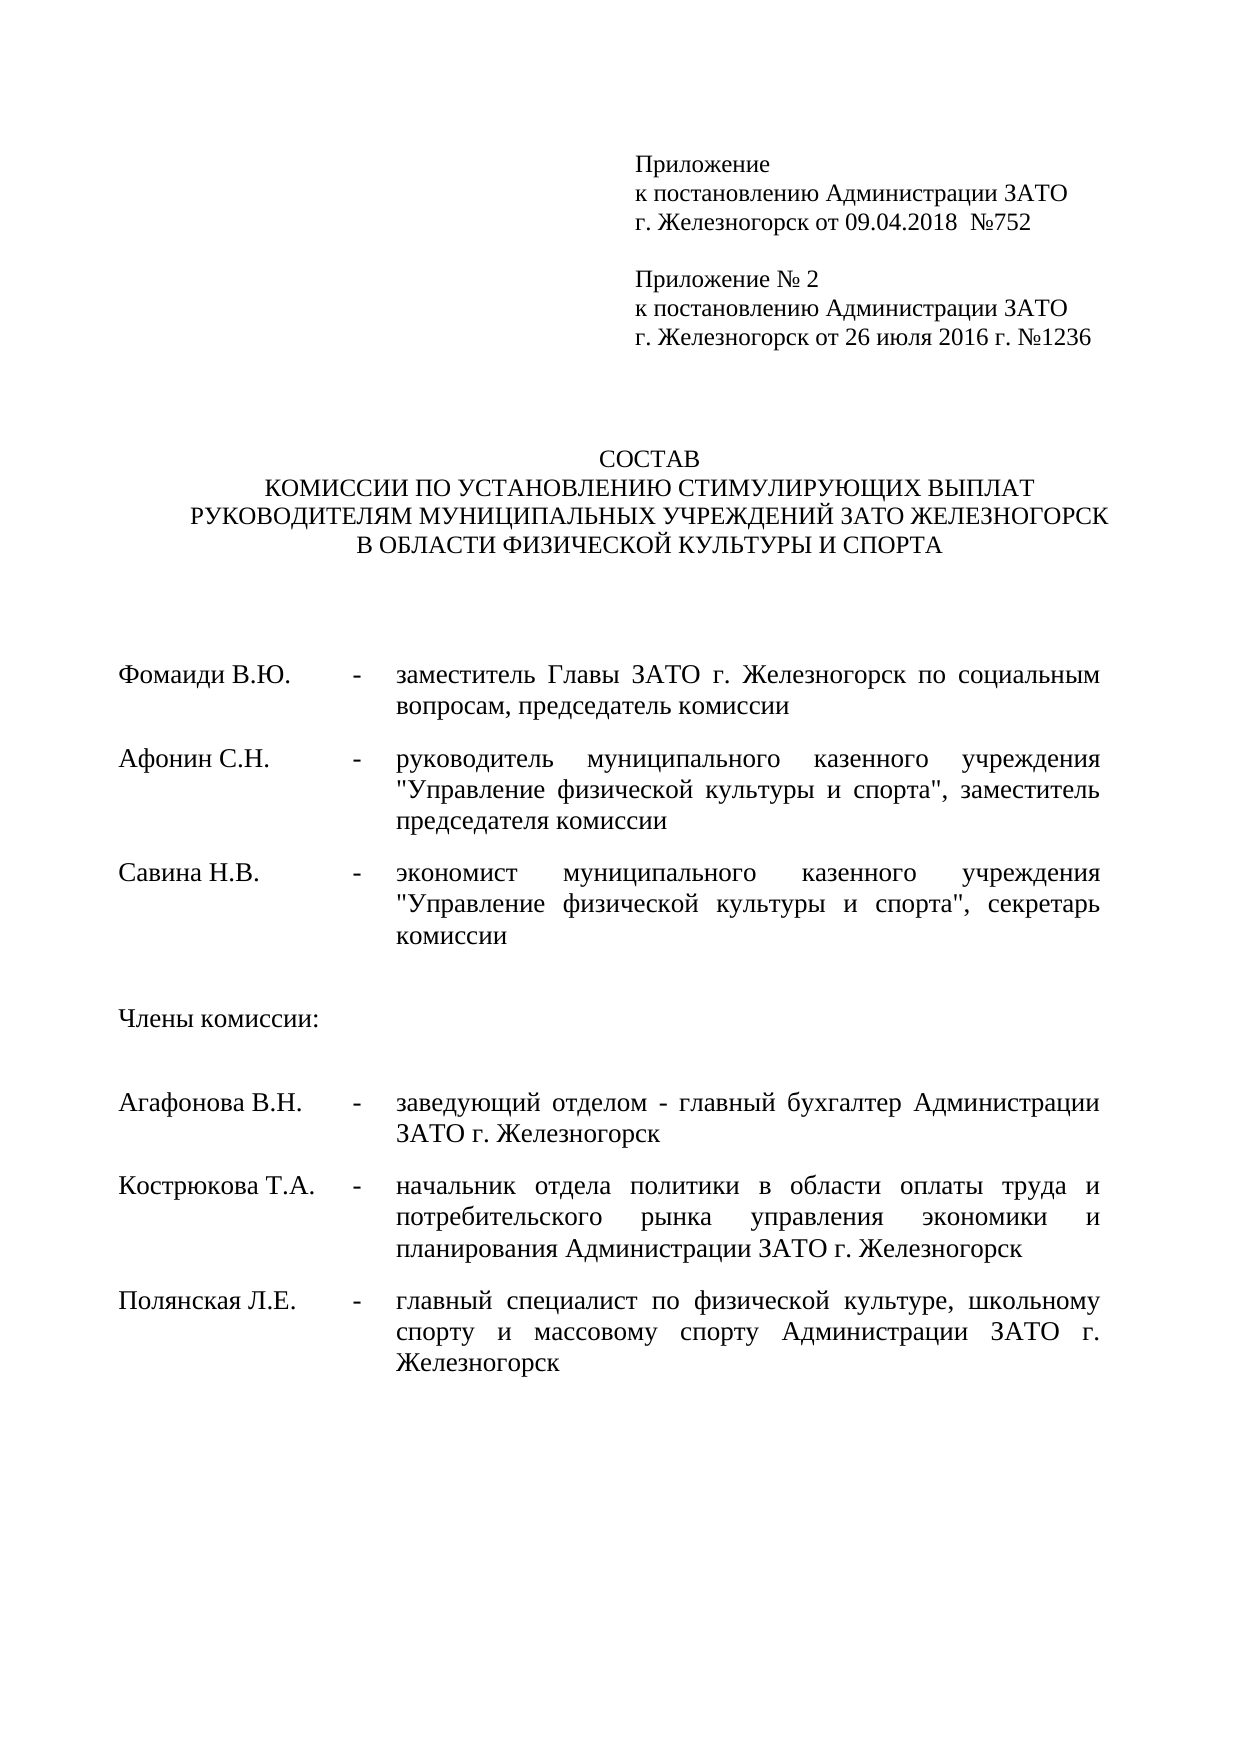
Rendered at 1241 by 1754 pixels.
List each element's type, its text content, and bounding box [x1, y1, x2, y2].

table_header заместитель Главы ЗАТО г. Железногорск по социальным вопросам, председатель комиссии [389, 648, 1107, 731]
text к постановлению Администрации ЗАТО [635, 293, 1181, 322]
text СОСТАВ [118, 444, 1181, 473]
text к постановлению Администрации ЗАТО [635, 178, 1181, 207]
text КОМИССИИ ПО УСТАНОВЛЕНИЮ СТИМУЛИРУЮЩИХ ВЫПЛАТ [118, 473, 1181, 501]
table_header Фомаиди В.Ю. [112, 648, 324, 731]
table_cell заведующий отделом - главный бухгалтер Администрации ЗАТО г. Железногорск [389, 1075, 1107, 1159]
table_cell Агафонова В.Н. [112, 1075, 324, 1159]
table_cell начальник отдела политики в области оплаты труда и потребительского рынка управления экономики и планирования Администрации ЗАТО г. Железногорск [389, 1159, 1107, 1273]
table_cell Полянская Л.Е. [112, 1274, 324, 1388]
text г. Железногорск от 26 июля 2016 г. №1236 [635, 322, 1181, 351]
table_cell Кострюкова Т.А. [112, 1159, 324, 1273]
table_cell - [324, 1159, 389, 1273]
table_cell - [324, 731, 389, 846]
table_cell - [324, 1274, 389, 1388]
table_cell экономист муниципального казенного учреждения "Управление физической культуры и спорта", секретарь комиссии [389, 846, 1107, 992]
text В ОБЛАСТИ ФИЗИЧЕСКОЙ КУЛЬТУРЫ И СПОРТА [118, 530, 1181, 559]
table_cell - [324, 1075, 389, 1159]
table_cell Члены комиссии: [112, 992, 1107, 1075]
table_cell Савина Н.В. [112, 846, 324, 992]
table_header - [324, 648, 389, 731]
text Приложение [635, 149, 1181, 178]
text г. Железногорск от 09.04.2018 №752 [635, 207, 1181, 236]
table_cell руководитель муниципального казенного учреждения "Управление физической культуры и спорта", заместитель председателя комиссии [389, 731, 1107, 846]
table_cell Афонин С.Н. [112, 731, 324, 846]
table_cell главный специалист по физической культуре, школьному спорту и массовому спорту Администрации ЗАТО г. Железногорск [389, 1274, 1107, 1388]
text Приложение № 2 [635, 264, 1181, 293]
text РУКОВОДИТЕЛЯМ МУНИЦИПАЛЬНЫХ УЧРЕЖДЕНИЙ ЗАТО ЖЕЛЕЗНОГОРСК [118, 501, 1181, 530]
table_cell - [324, 846, 389, 992]
